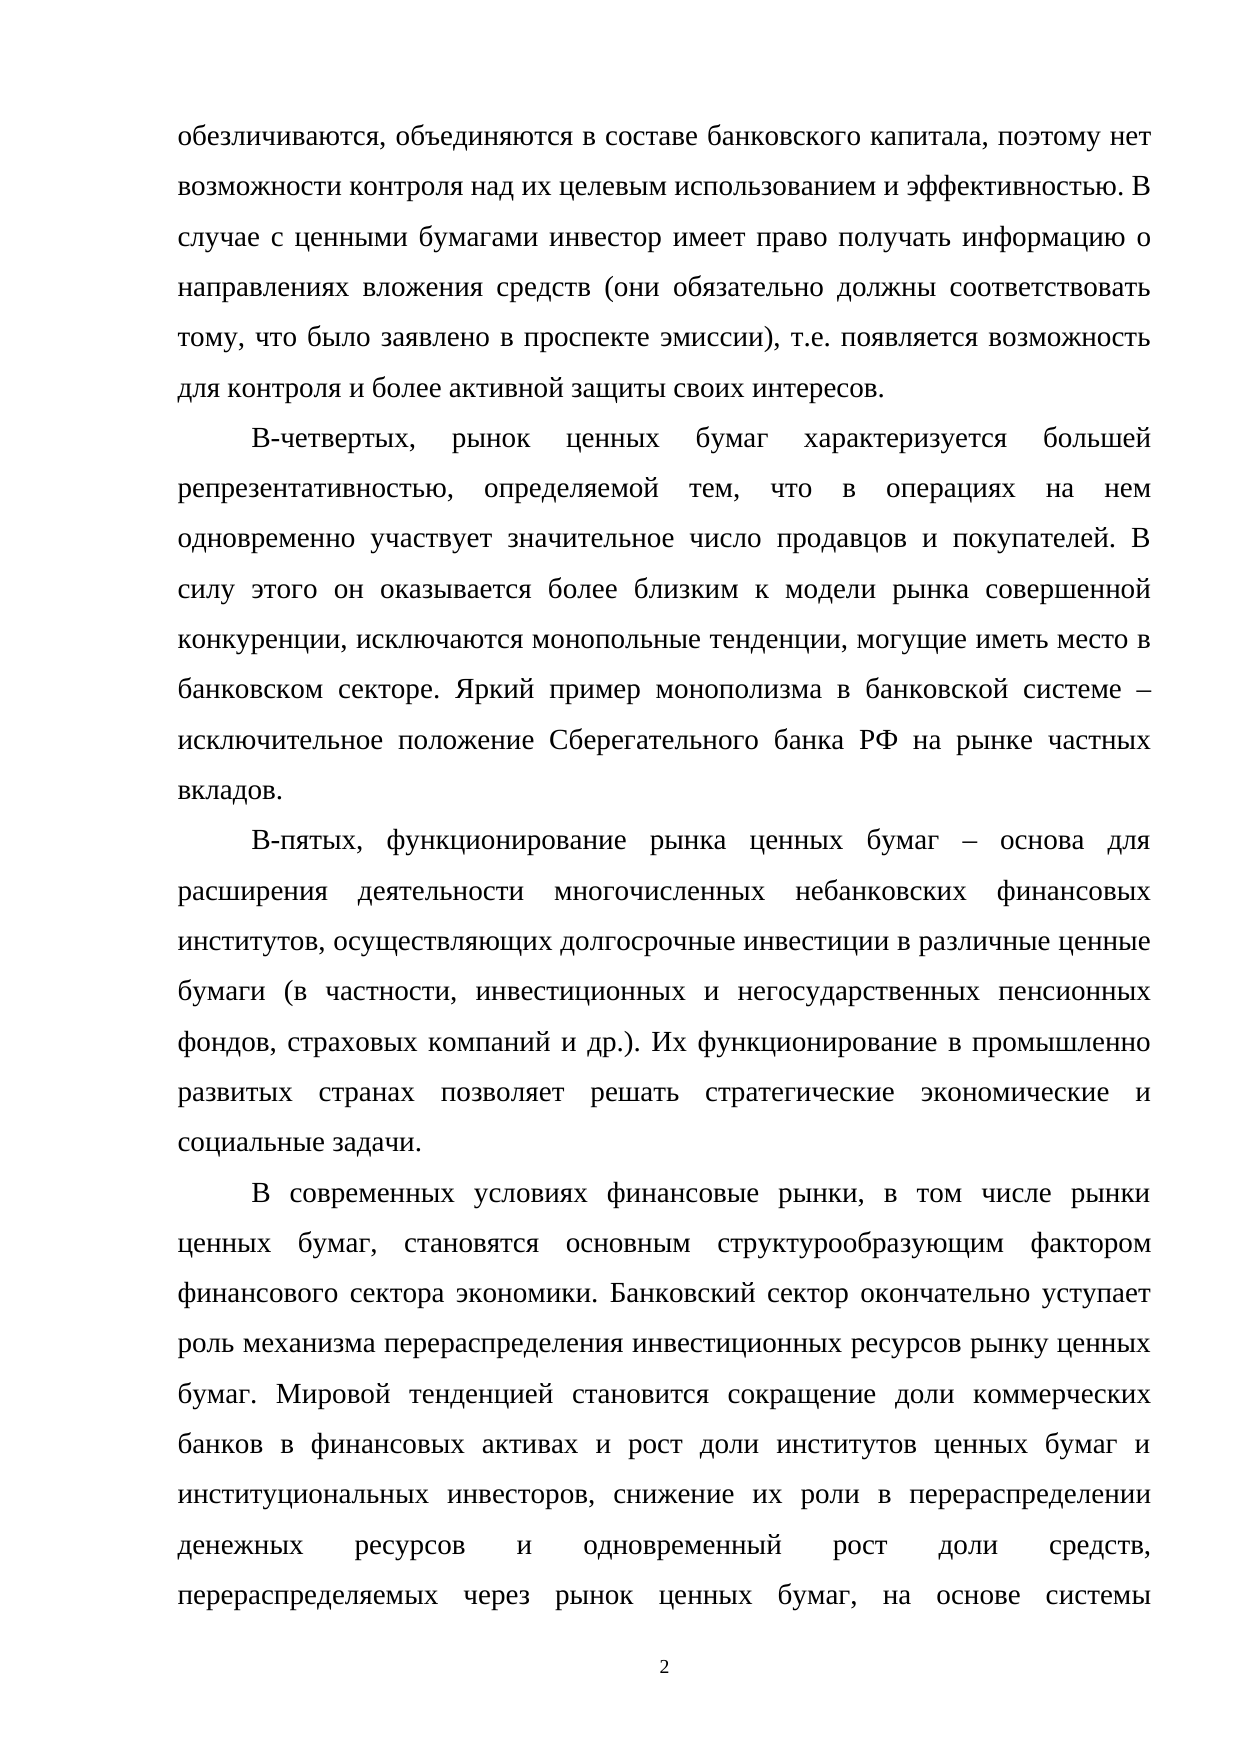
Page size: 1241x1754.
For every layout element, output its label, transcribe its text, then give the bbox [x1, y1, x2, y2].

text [177, 118, 1152, 403]
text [177, 1175, 1152, 1611]
text В-четвертых, рынок ценных бумаг характеризуется большей репрезентативностью, определяемой тем, что в операциях на нем одновременно участвует значительное число продавцов и покупателей. В силу этого он оказывается более близким к модели рынка совершенной конкуренции, исключаются монопольные тенденции, могущие иметь место в банковском секторе. Яркий пример монополизма в банковской системе – исключительное положение Сберегательного банка РФ на рынке частных вкладов. [177, 420, 1152, 806]
text В-пятых, функционирование рынка ценных бумаг – основа для расширения деятельности многочисленных небанковских финансовых институтов, осуществляющих долгосрочные инвестиции в различные ценные бумаги (в частности, инвестиционных и негосударственных пенсионных фондов, страховых компаний и др.). Их функционирование в промышленно развитых странах позволяет решать стратегические экономические и социальные задачи. [177, 822, 1152, 1158]
